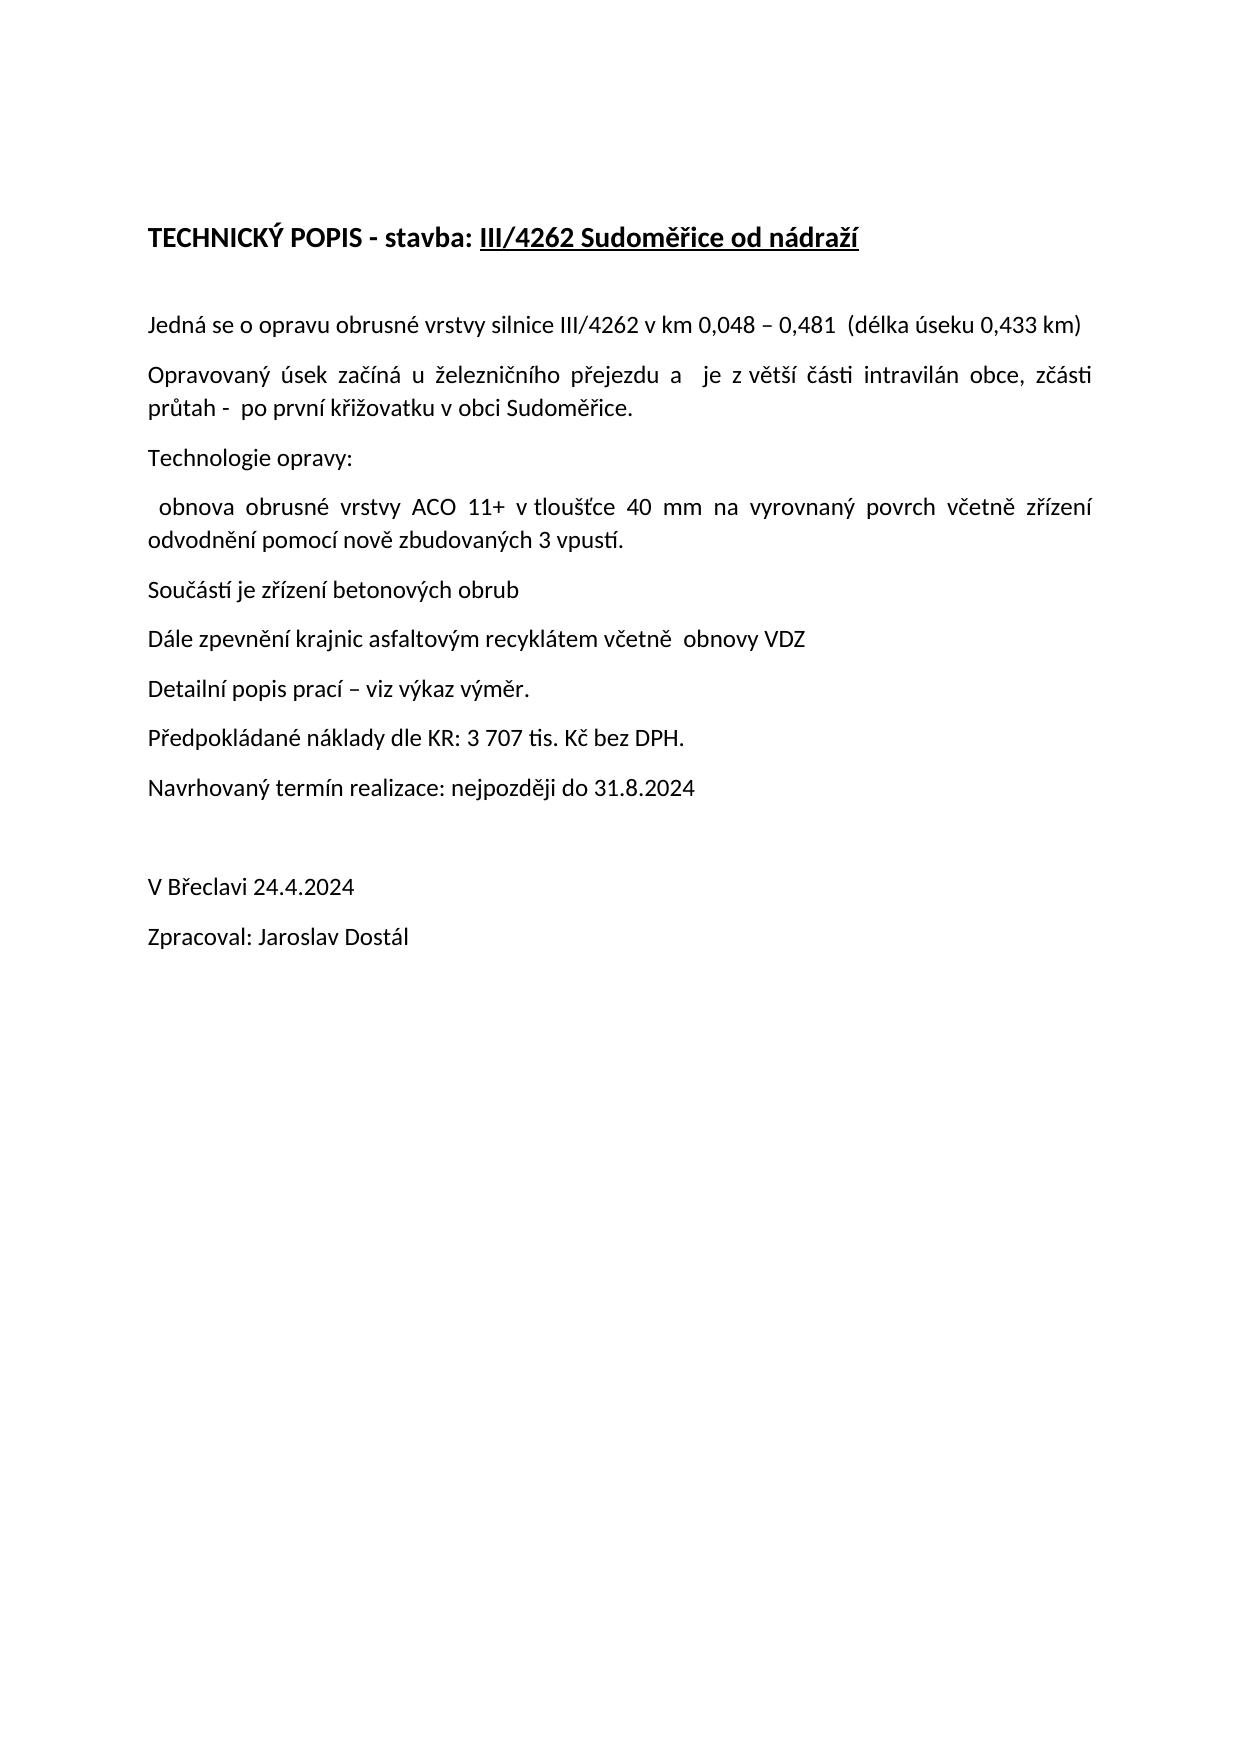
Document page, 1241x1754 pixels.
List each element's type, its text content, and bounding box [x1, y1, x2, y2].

text Zpracoval: Jaroslav Dostál [148, 921, 1093, 951]
text Navrhovaný termín realizace: nejpozději do 31.8.2024 [148, 772, 1093, 803]
text Technologie opravy: [148, 442, 1093, 472]
text Jedná se o opravu obrusné vrstvy silnice III/4262 v km 0,048 – 0,481 (délka úseku 0,433 km) [148, 309, 1093, 340]
text Předpokládané náklady dle KR: 3 707 tis. Kč bez DPH. [148, 722, 1093, 753]
text V Břeclavi 24.4.2024 [148, 871, 1093, 902]
text Součástí je zřízení betonových obrub [148, 574, 1093, 604]
text TECHNICKÝ POPIS - stavba: III/4262 Sudoměřice od nádraží [148, 219, 1093, 254]
text Detailní popis prací – viz výkaz výměr. [148, 673, 1093, 703]
text Dále zpevnění krajnic asfaltovým recyklátem včetně obnovy VDZ [148, 623, 1093, 654]
text Opravovaný úsek začíná u železničního přejezdu a je z větší části intravilán obce, zčásti průtah - po první křižovatku v obci Sudoměřice. [148, 359, 1093, 423]
text obnova obrusné vrstvy ACO 11+ v tloušťce 40 mm na vyrovnaný povrch včetně zřízení odvodnění pomocí nově zbudovaných 3 vpustí. [148, 491, 1093, 555]
